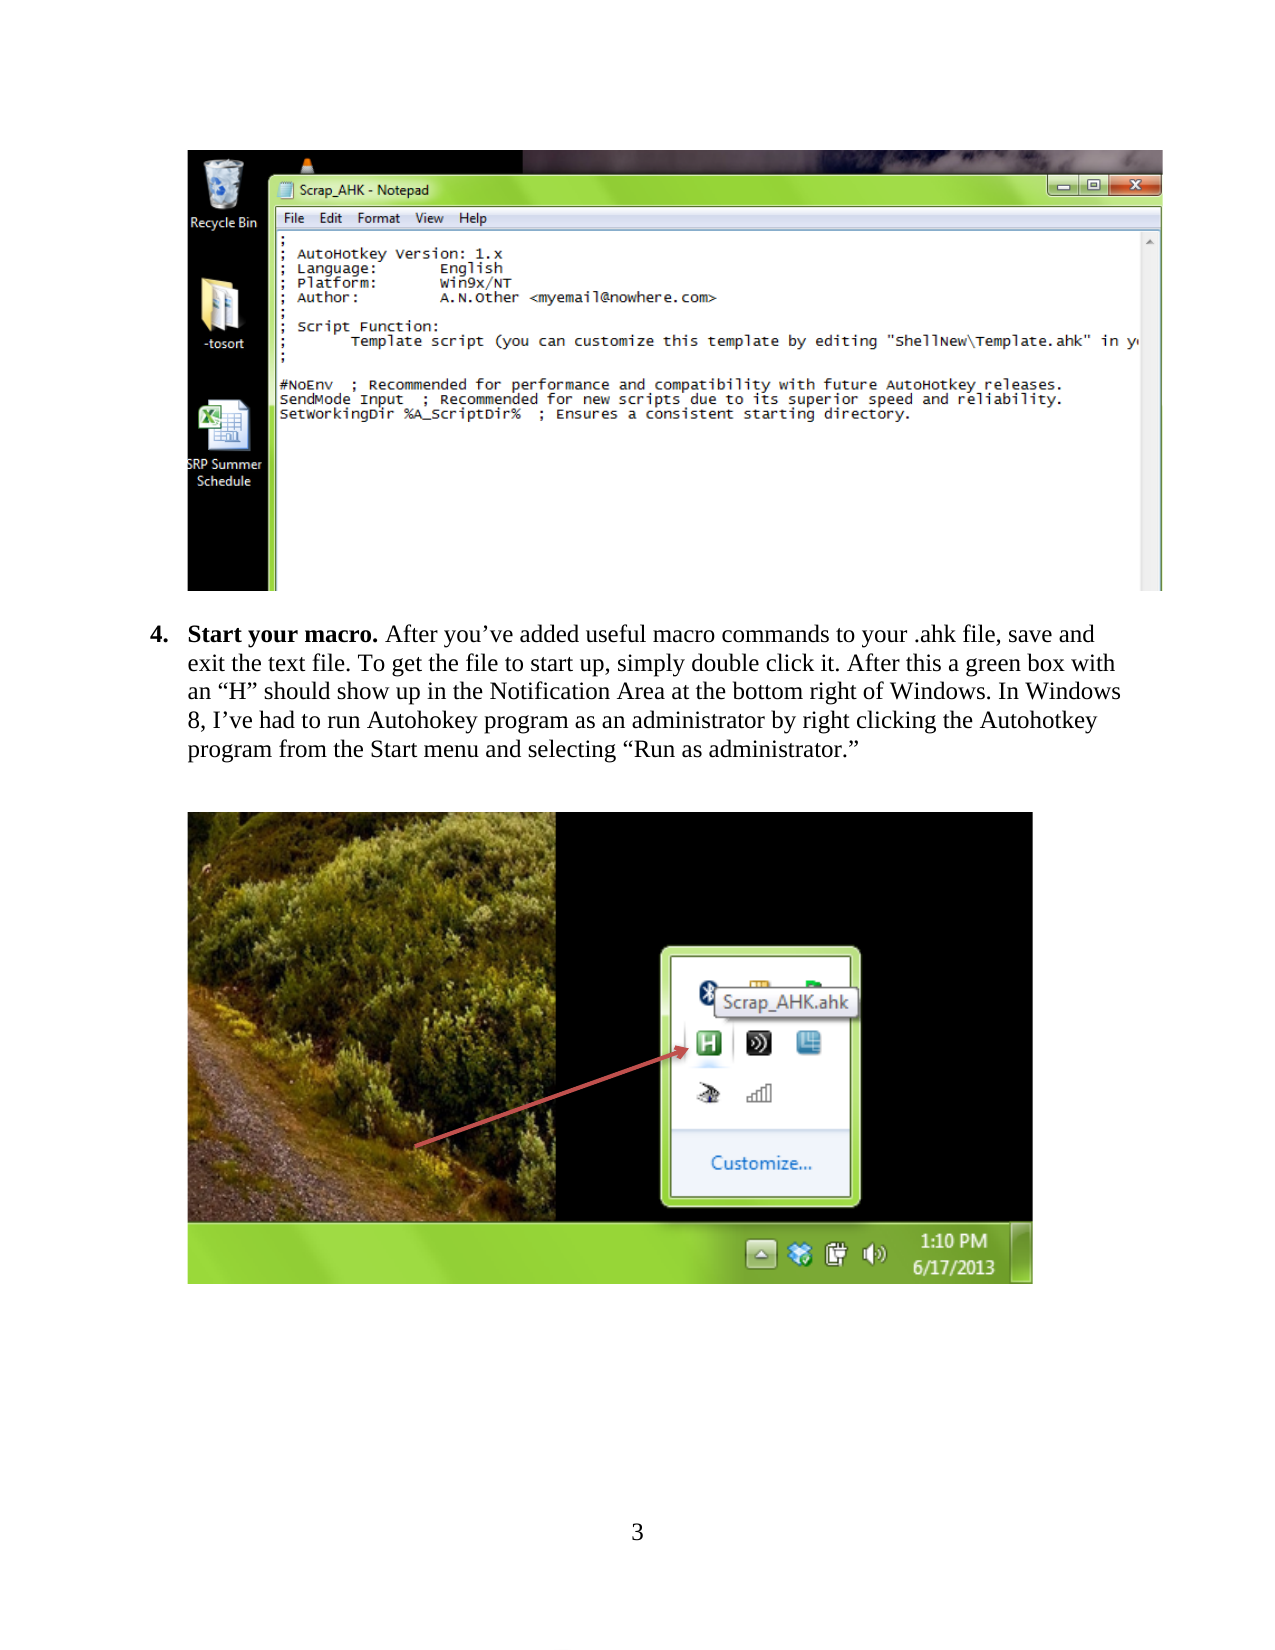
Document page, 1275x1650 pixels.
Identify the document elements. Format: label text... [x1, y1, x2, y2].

picture [187, 150, 1163, 591]
list Start your macro. After you’ve added useful macro commands to your .ahk file, save and exit the text file. To get the file to start up, simply double click it. After this a green box with an “H” should show up in the Notification Area at the bottom right of Windows. In Windows 8, I’ve had to run Autohokey program as an administrator by right clicking the Autohotkey program from the Start menu and selecting “Run as administrator.” [150, 619, 1125, 763]
picture [187, 812, 1033, 1284]
